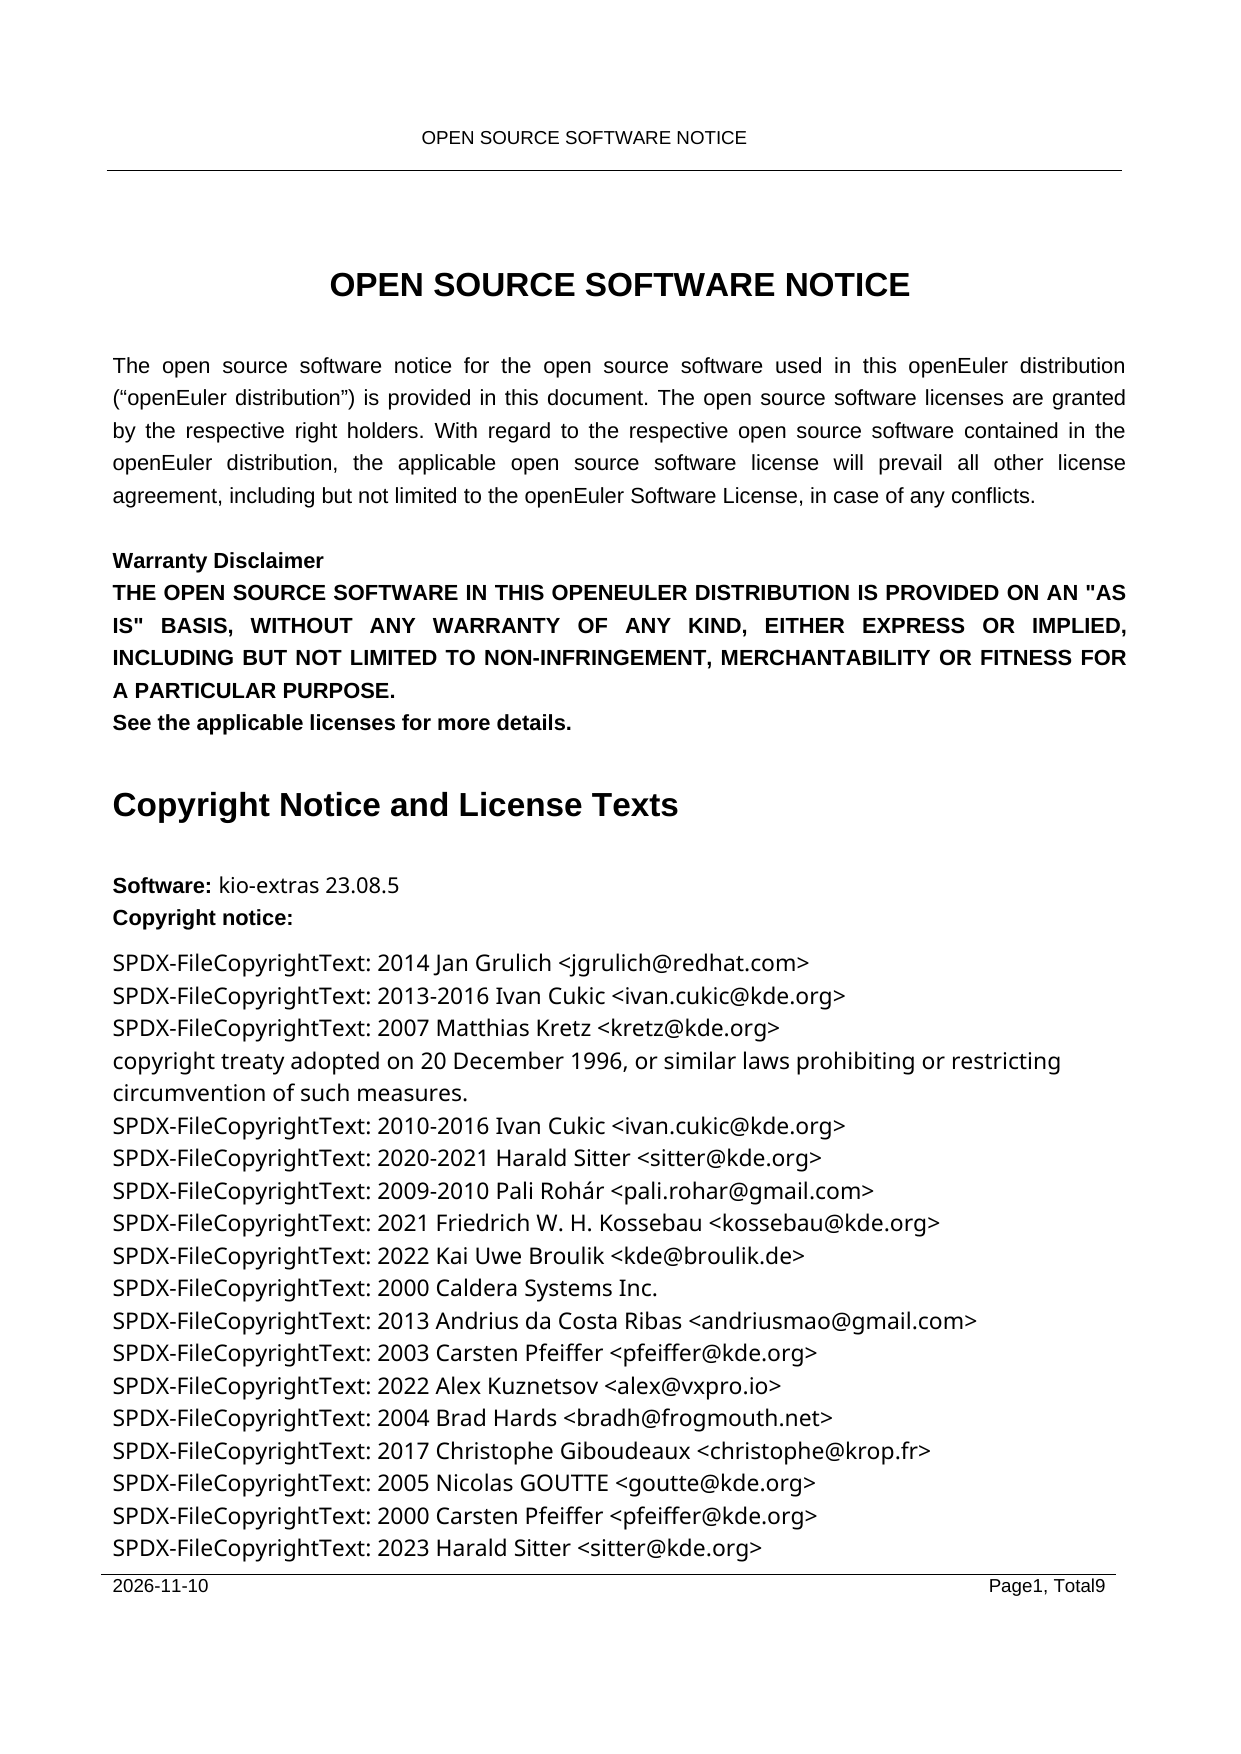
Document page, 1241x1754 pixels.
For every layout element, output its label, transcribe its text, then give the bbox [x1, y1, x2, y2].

text Warranty Disclaimer [112, 544, 1128, 576]
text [112, 947, 1128, 1564]
text The open source software notice for the open source software used in this openEuler distribution (“openEuler distribution”) is provided in this document. The open source software licenses are granted by the respective right holders. With regard to the respective open source software contained in the openEuler distribution, the applicable open source software license will prevail all other license agreement, including but not limited to the openEuler Software License, in case of any conflicts. [112, 349, 1128, 511]
text Copyright notice: [112, 901, 1128, 934]
text OPEN SOURCE SOFTWARE NOTICE [112, 251, 1128, 316]
text Copyright Notice and License Texts [112, 771, 1128, 836]
text THE OPEN SOURCE SOFTWARE IN THIS OPENEULER DISTRIBUTION IS PROVIDED ON AN "AS IS" BASIS, WITHOUT ANY WARRANTY OF ANY KIND, EITHER EXPRESS OR IMPLIED, INCLUDING BUT NOT LIMITED TO NON-INFRINGEMENT, MERCHANTABILITY OR FITNESS FOR A PARTICULAR PURPOSE. See the applicable licenses for more details. [112, 576, 1128, 739]
title Software: kio-extras 23.08.5 [112, 869, 1128, 901]
